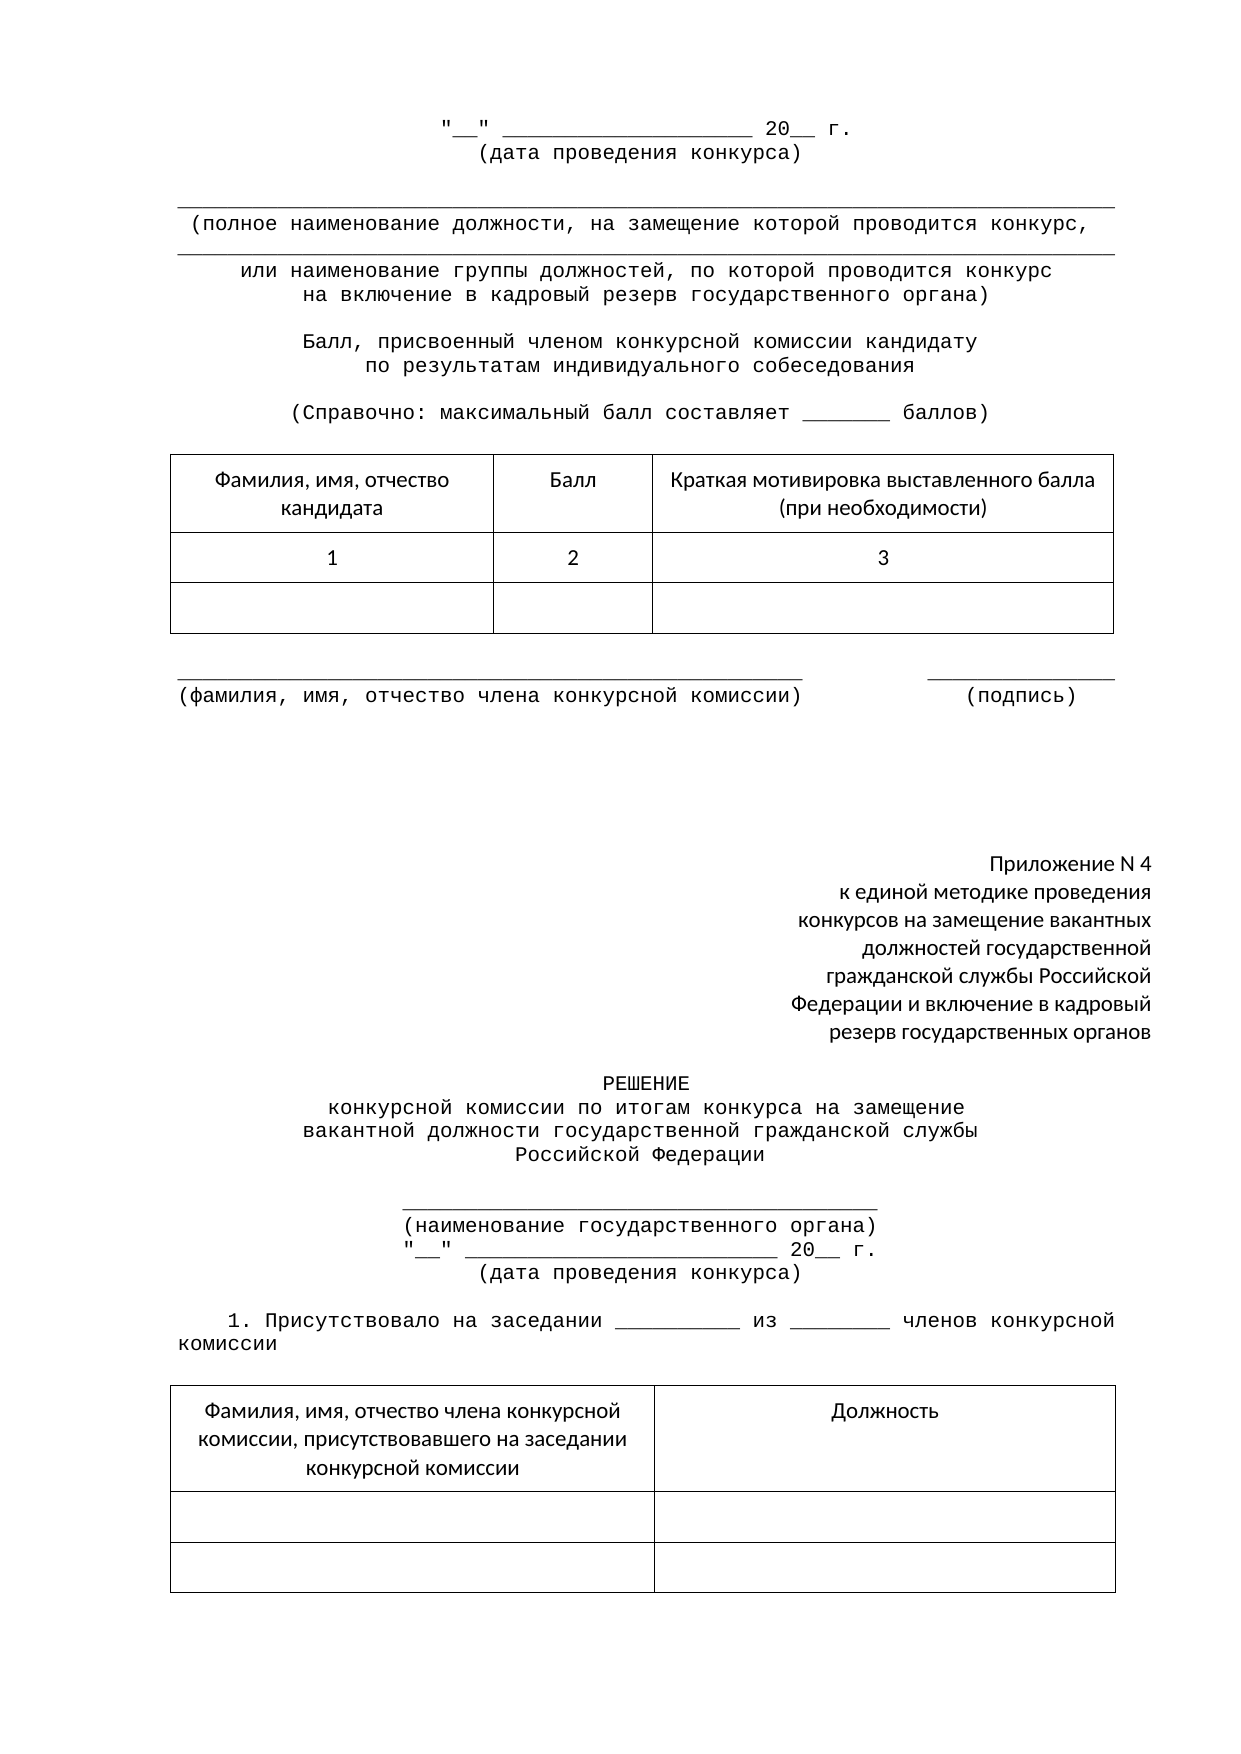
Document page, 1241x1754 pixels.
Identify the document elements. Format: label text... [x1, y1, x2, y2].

text Приложение N 4 [177, 849, 1152, 877]
text (Справочно: максимальный балл составляет _______ баллов) [177, 402, 1152, 426]
text (наименование государственного органа) [177, 1215, 1152, 1239]
table_cell [655, 1492, 1115, 1542]
table_cell 1 [171, 533, 493, 582]
text Российской Федерации [177, 1144, 1152, 1168]
text должностей государственной [177, 933, 1152, 961]
text конкурсов на замещение вакантных [177, 905, 1152, 933]
text Федерации и включение в кадровый [177, 989, 1152, 1017]
text вакантной должности государственной гражданской службы [177, 1120, 1152, 1144]
text (дата проведения конкурса) [177, 142, 1152, 165]
table_cell 3 [653, 533, 1113, 582]
table_header Фамилия, имя, отчество кандидата [171, 455, 493, 532]
text конкурсной комиссии по итогам конкурса на замещение [177, 1097, 1152, 1120]
text (дата проведения конкурса) [177, 1262, 1152, 1286]
table_header Должность [655, 1386, 1115, 1491]
text Балл, присвоенный членом конкурсной комиссии кандидату [177, 331, 1152, 354]
table_cell [171, 1492, 654, 1542]
text по результатам индивидуального собеседования [177, 354, 1152, 378]
text "__" ____________________ 20__ г. [177, 118, 1152, 142]
text 1. Присутствовало на заседании __________ из ________ членов конкурсной [177, 1309, 1152, 1333]
text на включение в кадровый резерв государственного органа) [177, 284, 1152, 307]
table_cell [171, 583, 493, 632]
text (полное наименование должности, на замещение которой проводится конкурс, [177, 213, 1152, 236]
table_header Краткая мотивировка выставленного балла (при необходимости) [653, 455, 1113, 532]
text РЕШЕНИЕ [177, 1073, 1152, 1097]
text ______________________________________ [177, 1191, 1152, 1215]
table_header Фамилия, имя, отчество члена конкурсной комиссии, присутствовавшего на заседании конкурсной комиссии [171, 1386, 654, 1491]
text гражданской службы Российской [177, 961, 1152, 989]
text резерв государственных органов [177, 1017, 1152, 1045]
table_cell [655, 1543, 1115, 1592]
text (фамилия, имя, отчество члена конкурсной комиссии) (подпись) [177, 685, 1152, 709]
table_cell [171, 1543, 654, 1592]
text или наименование группы должностей, по которой проводится конкурс [177, 260, 1152, 284]
text ___________________________________________________________________________ [177, 189, 1152, 213]
text комиссии [177, 1333, 1152, 1357]
text "__" _________________________ 20__ г. [177, 1239, 1152, 1262]
text __________________________________________________ _______________ [177, 662, 1152, 685]
table_header Балл [494, 455, 652, 532]
text ___________________________________________________________________________ [177, 236, 1152, 260]
table_cell [494, 583, 652, 632]
text к единой методике проведения [177, 877, 1152, 905]
table_cell [653, 583, 1113, 632]
table_cell 2 [494, 533, 652, 582]
